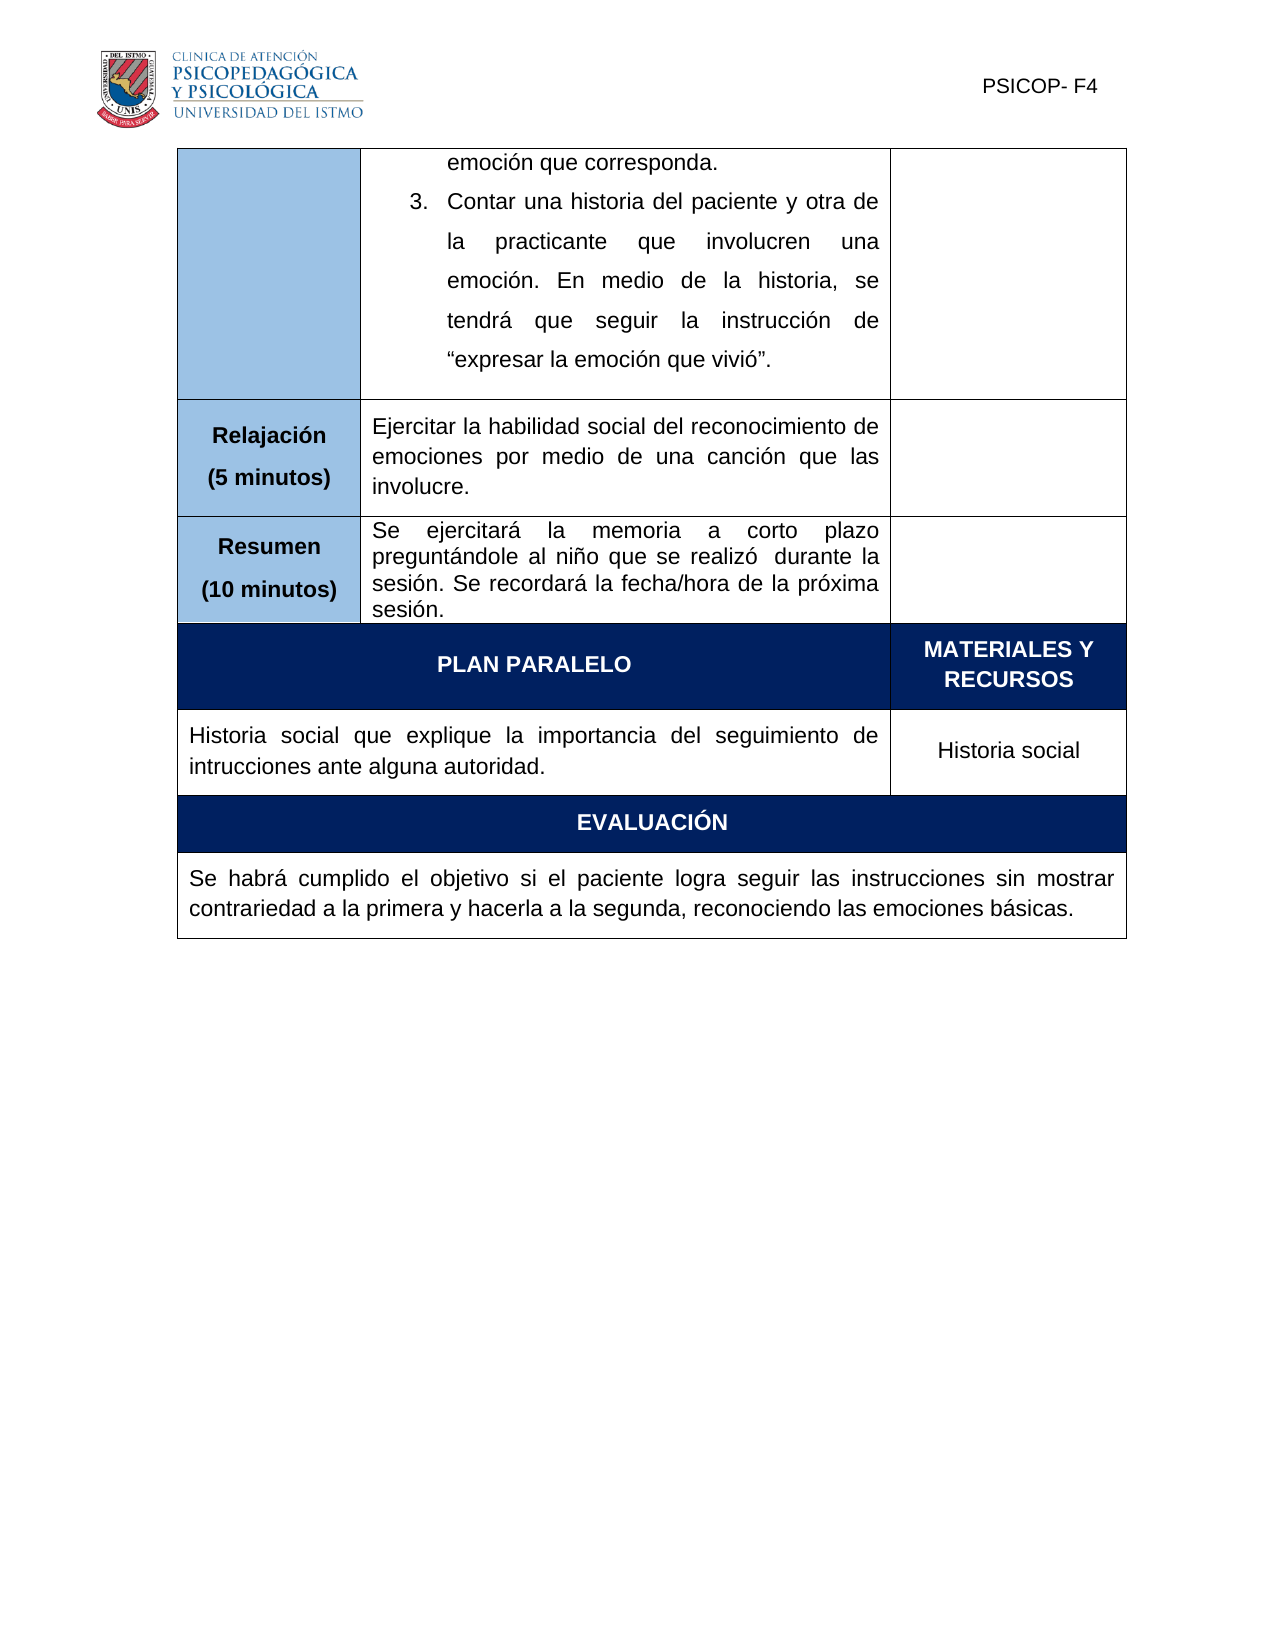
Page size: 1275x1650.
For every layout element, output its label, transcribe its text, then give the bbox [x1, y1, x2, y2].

table_cell [891, 517, 1126, 622]
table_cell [891, 149, 1126, 399]
table_cell Se habrá cumplido el objetivo si el paciente logra seguir las instrucciones sin mostrar contrariedad a la primera y hacerla a la segunda, reconociendo las emociones básicas. [178, 853, 1126, 938]
table_cell Historia social [891, 710, 1126, 795]
table_cell Ejercitar la habilidad social del reconocimiento de emociones por medio de una canción que las involucre. [361, 400, 890, 516]
table_cell Resumen (10 minutos) [178, 517, 360, 622]
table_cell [361, 149, 890, 399]
picture [45, 21, 424, 163]
table_cell Historia social que explique la importancia del seguimiento de intrucciones ante alguna autoridad. [178, 710, 890, 795]
table_cell Relajación (5 minutos) [178, 400, 360, 516]
table_cell MATERIALES Y RECURSOS [891, 624, 1126, 709]
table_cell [178, 149, 360, 399]
table_cell Se ejercitará la memoria a corto plazo preguntándole al niño que se realizó durante la sesión. Se recordará la fecha/hora de la próxima sesión. [361, 517, 890, 622]
table_cell EVALUACIÓN [178, 796, 1126, 852]
table_cell PLAN PARALELO [178, 624, 890, 709]
table_cell [891, 400, 1126, 516]
